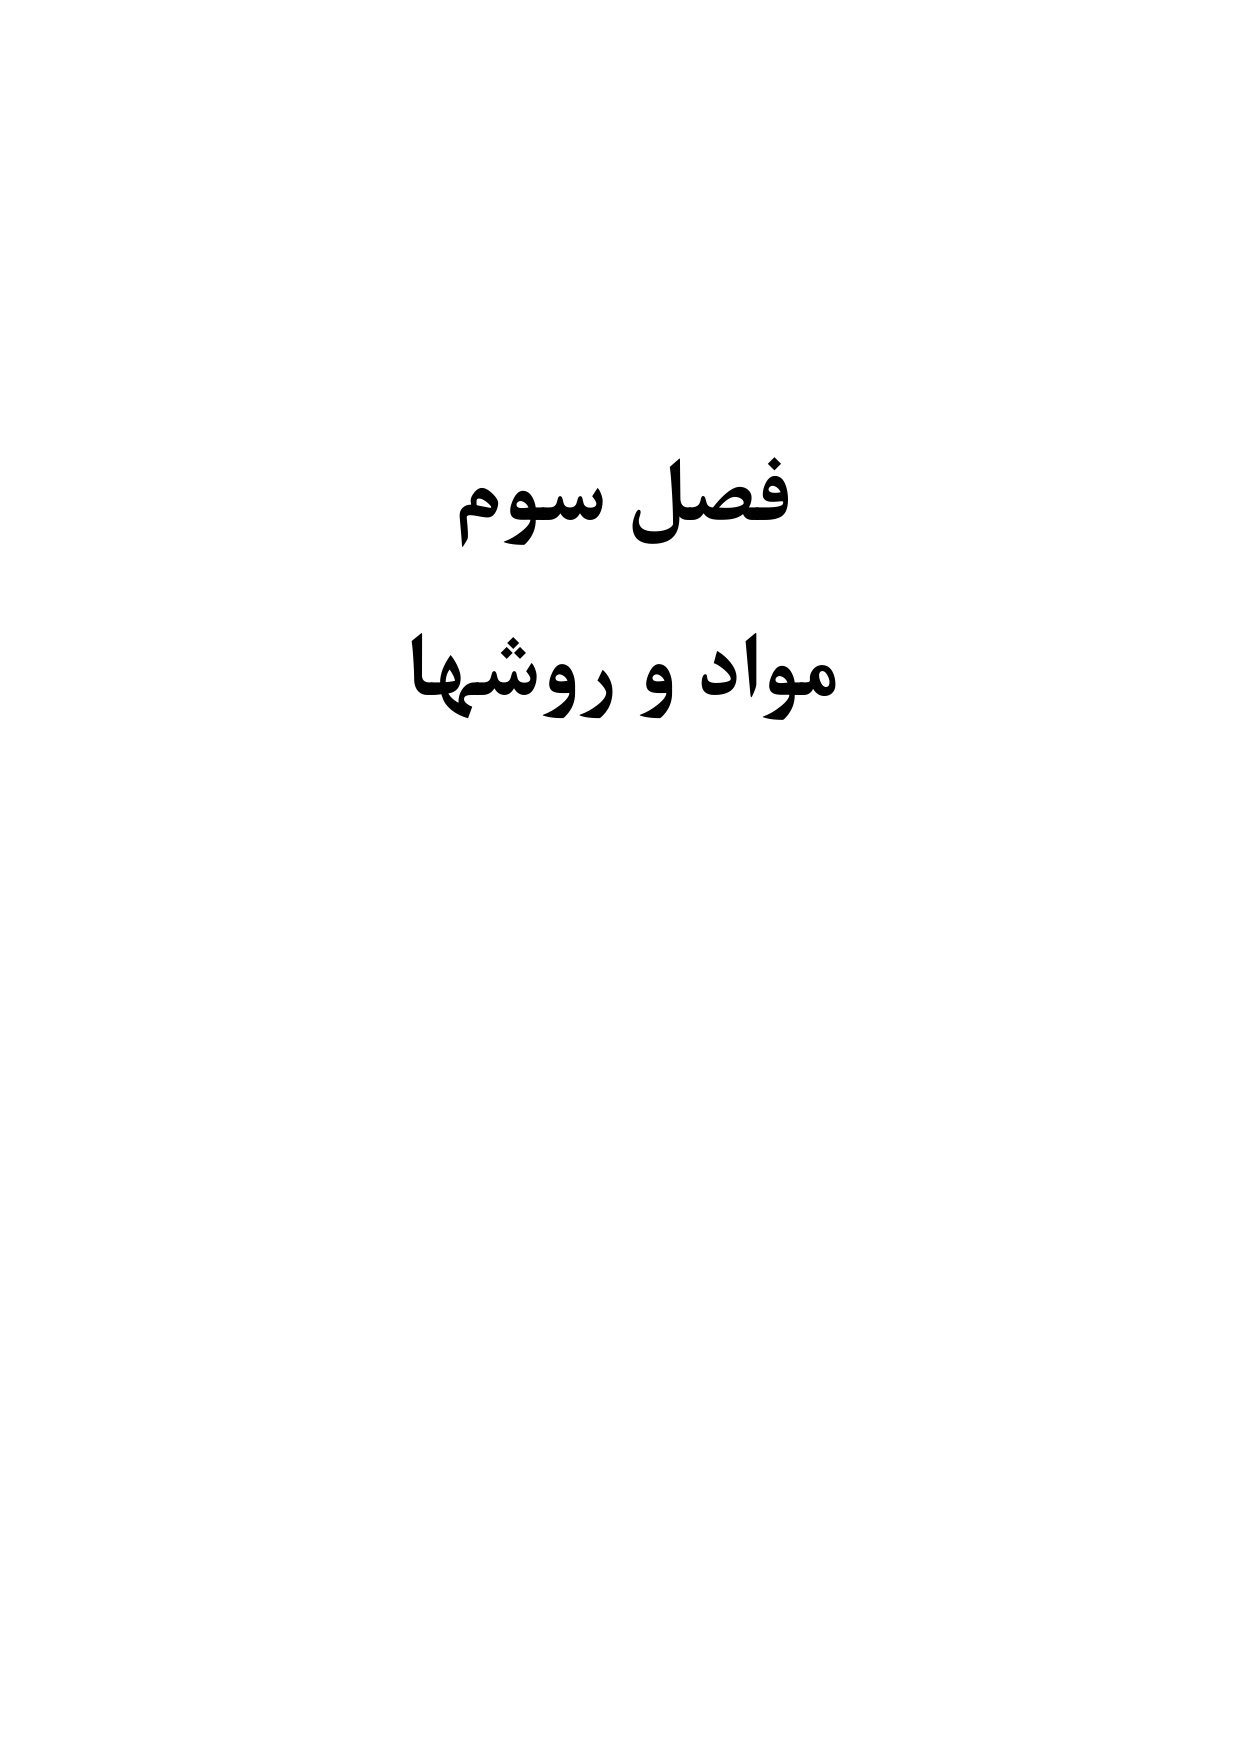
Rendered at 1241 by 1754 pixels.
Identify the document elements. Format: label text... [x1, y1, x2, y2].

text فصل سوم [177, 454, 1063, 554]
text مواد و روش‏ها [177, 629, 1063, 729]
